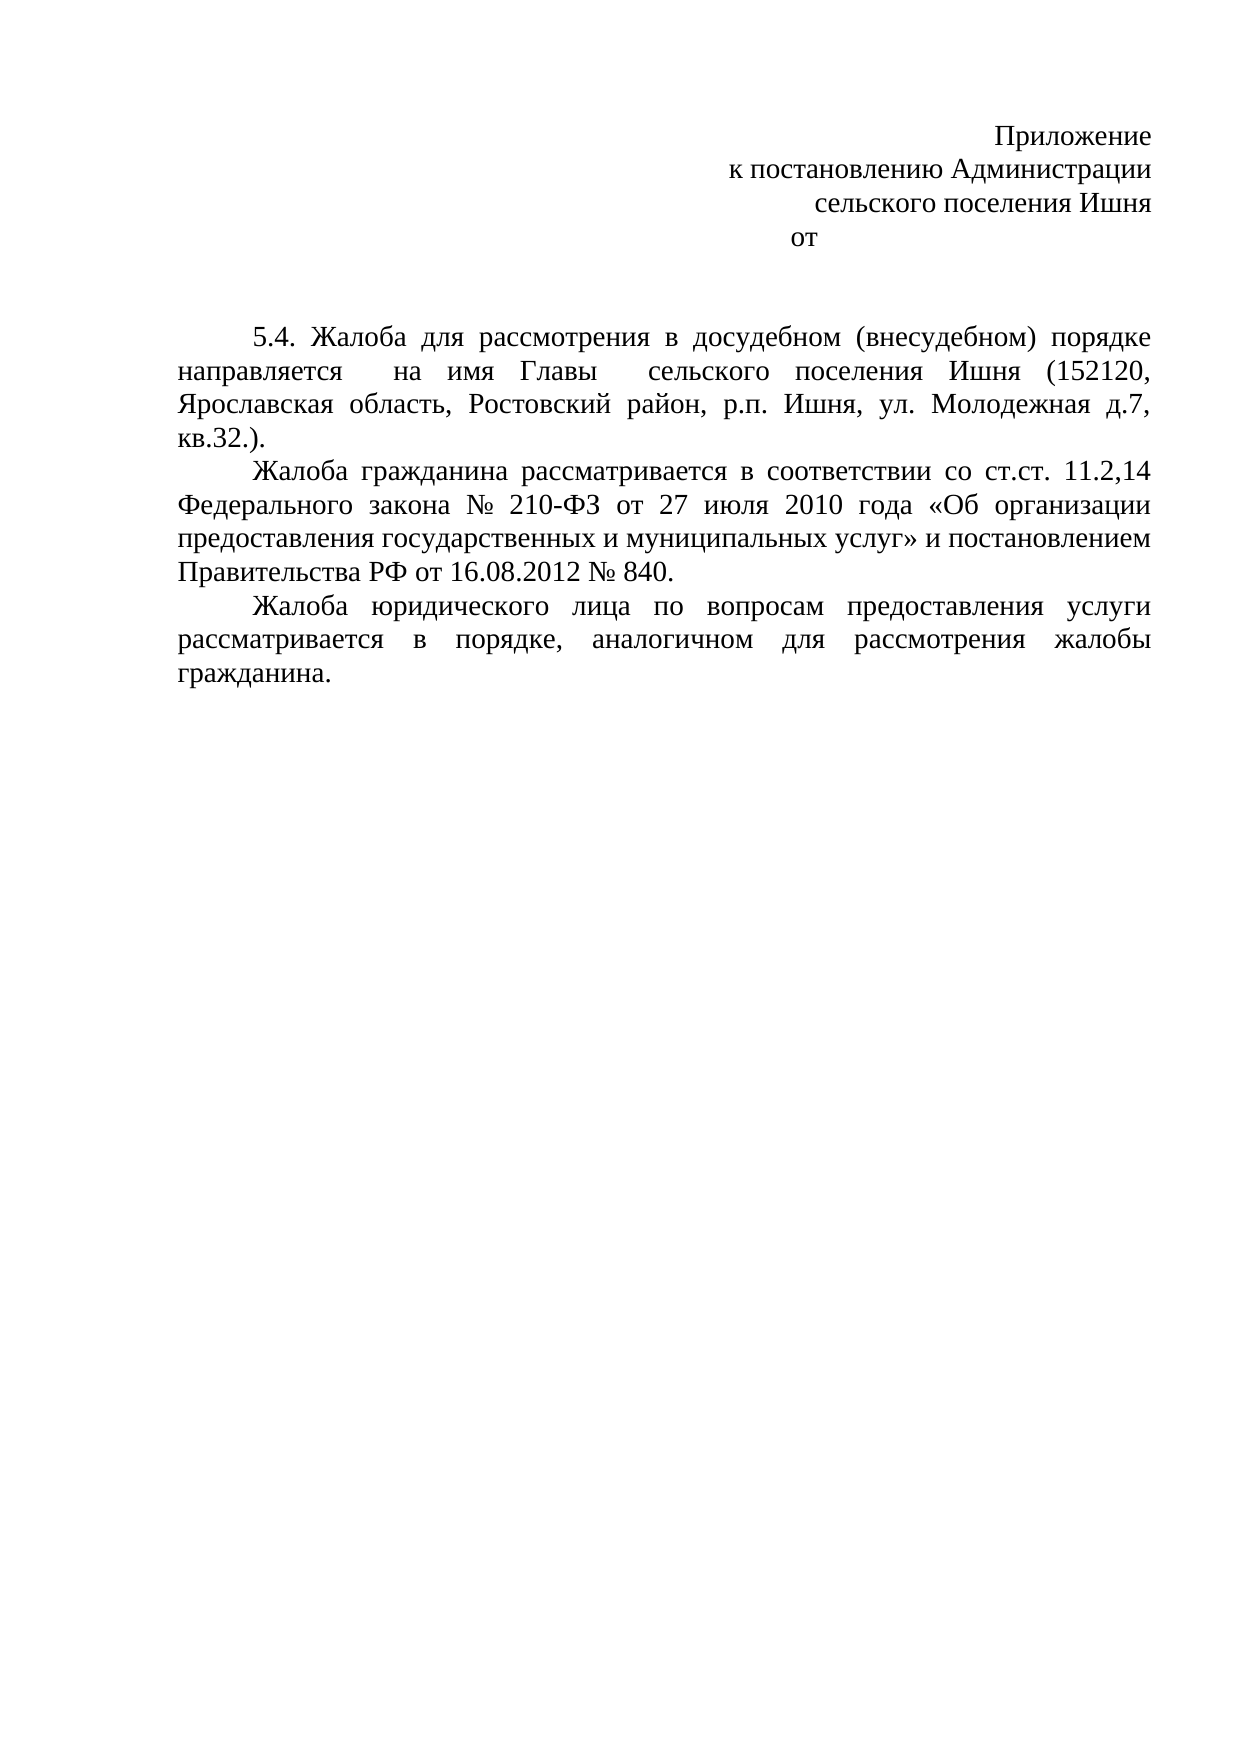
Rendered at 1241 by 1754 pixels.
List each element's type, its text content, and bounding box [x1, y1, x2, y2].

text Жалоба юридического лица по вопросам предоставления услуги рассматривается в порядке, аналогичном для рассмотрения жалобы гражданина. [177, 588, 1152, 688]
text к постановлению Администрации [177, 152, 1152, 185]
text сельского поселения Ишня [177, 185, 1152, 219]
text Жалоба гражданина рассматривается в соответствии со ст.ст. 11.2,14 Федерального закона № 210-ФЗ от 27 июля 2010 года «Об организации предоставления государственных и муниципальных услуг» и постановлением Правительства РФ от 16.08.2012 № 840. [177, 453, 1152, 588]
text от [177, 219, 1152, 252]
text Приложение [177, 118, 1152, 152]
text 5.4. Жалоба для рассмотрения в досудебном (внесудебном) порядке направляется на имя Главы сельского поселения Ишня (152120, Ярославская область, Ростовский район, р.п. Ишня, ул. Молодежная д.7, кв.32.). [177, 319, 1152, 453]
